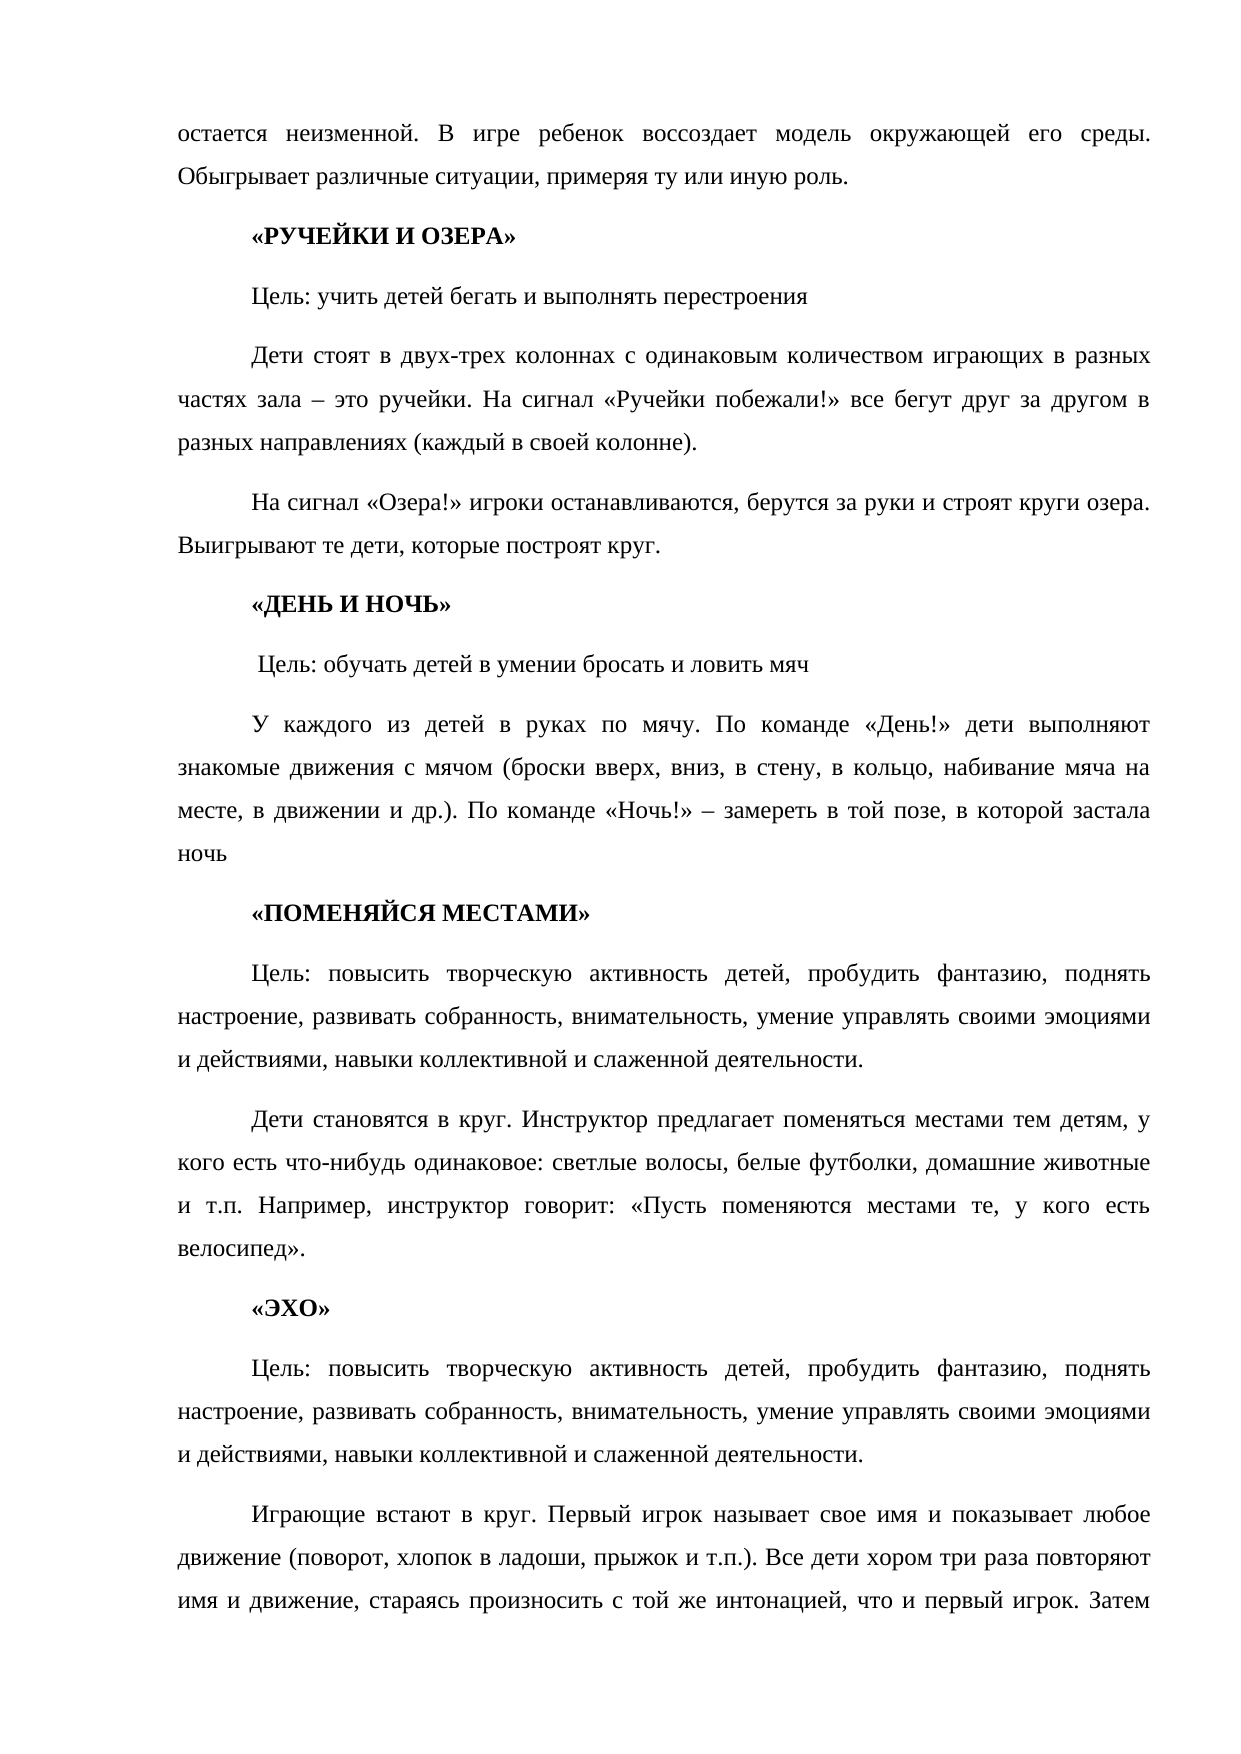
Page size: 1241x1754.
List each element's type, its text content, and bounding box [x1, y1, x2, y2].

text Дети становятся в круг. Инструктор предлагает поменяться местами тем детям, у кого есть что-нибудь одинаковое: светлые волосы, белые футболки, домашние животные и т.п. Например, инструктор говорит: «Пусть поменяются местами те, у кого есть велосипед». [177, 1104, 1152, 1262]
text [177, 118, 1152, 190]
text «ПОМЕНЯЙСЯ МЕСТАМИ» [177, 898, 1152, 927]
text На сигнал «Озера!» игроки останавливаются, берутся за руки и строят круги озера. Выигрывают те дети, которые построят круг. [177, 487, 1152, 558]
text «ЭХО» [177, 1293, 1152, 1322]
text «РУЧЕЙКИ И ОЗЕРА» [177, 221, 1152, 250]
text Цель: повысить творческую активность детей, пробудить фантазию, поднять настроение, развивать собранность, внимательность, умение управлять своими эмоциями и действиями, навыки коллективной и слаженной деятельности. [177, 958, 1152, 1073]
text Цель: повысить творческую активность детей, пробудить фантазию, поднять настроение, развивать собранность, внимательность, умение управлять своими эмоциями и действиями, навыки коллективной и слаженной деятельности. [177, 1353, 1152, 1468]
text «ДЕНЬ И НОЧЬ» [177, 589, 1152, 618]
text Цель: учить детей бегать и выполнять перестроения [177, 281, 1152, 309]
text Дети стоят в двух-трех колоннах с одинаковым количеством играющих в разных частях зала – это ручейки. На сигнал «Ручейки побежали!» все бегут друг за другом в разных направлениях (каждый в своей колонне). [177, 341, 1152, 456]
text У каждого из детей в руках по мячу. По команде «День!» дети выполняют знакомые движения с мячом (броски вверх, вниз, в стену, в кольцо, набивание мяча на месте, в движении и др.). По команде «Ночь!» – замереть в той позе, в которой застала ночь [177, 709, 1152, 867]
text Цель: обучать детей в умении бросать и ловить мяч [177, 649, 1152, 678]
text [177, 1499, 1152, 1614]
